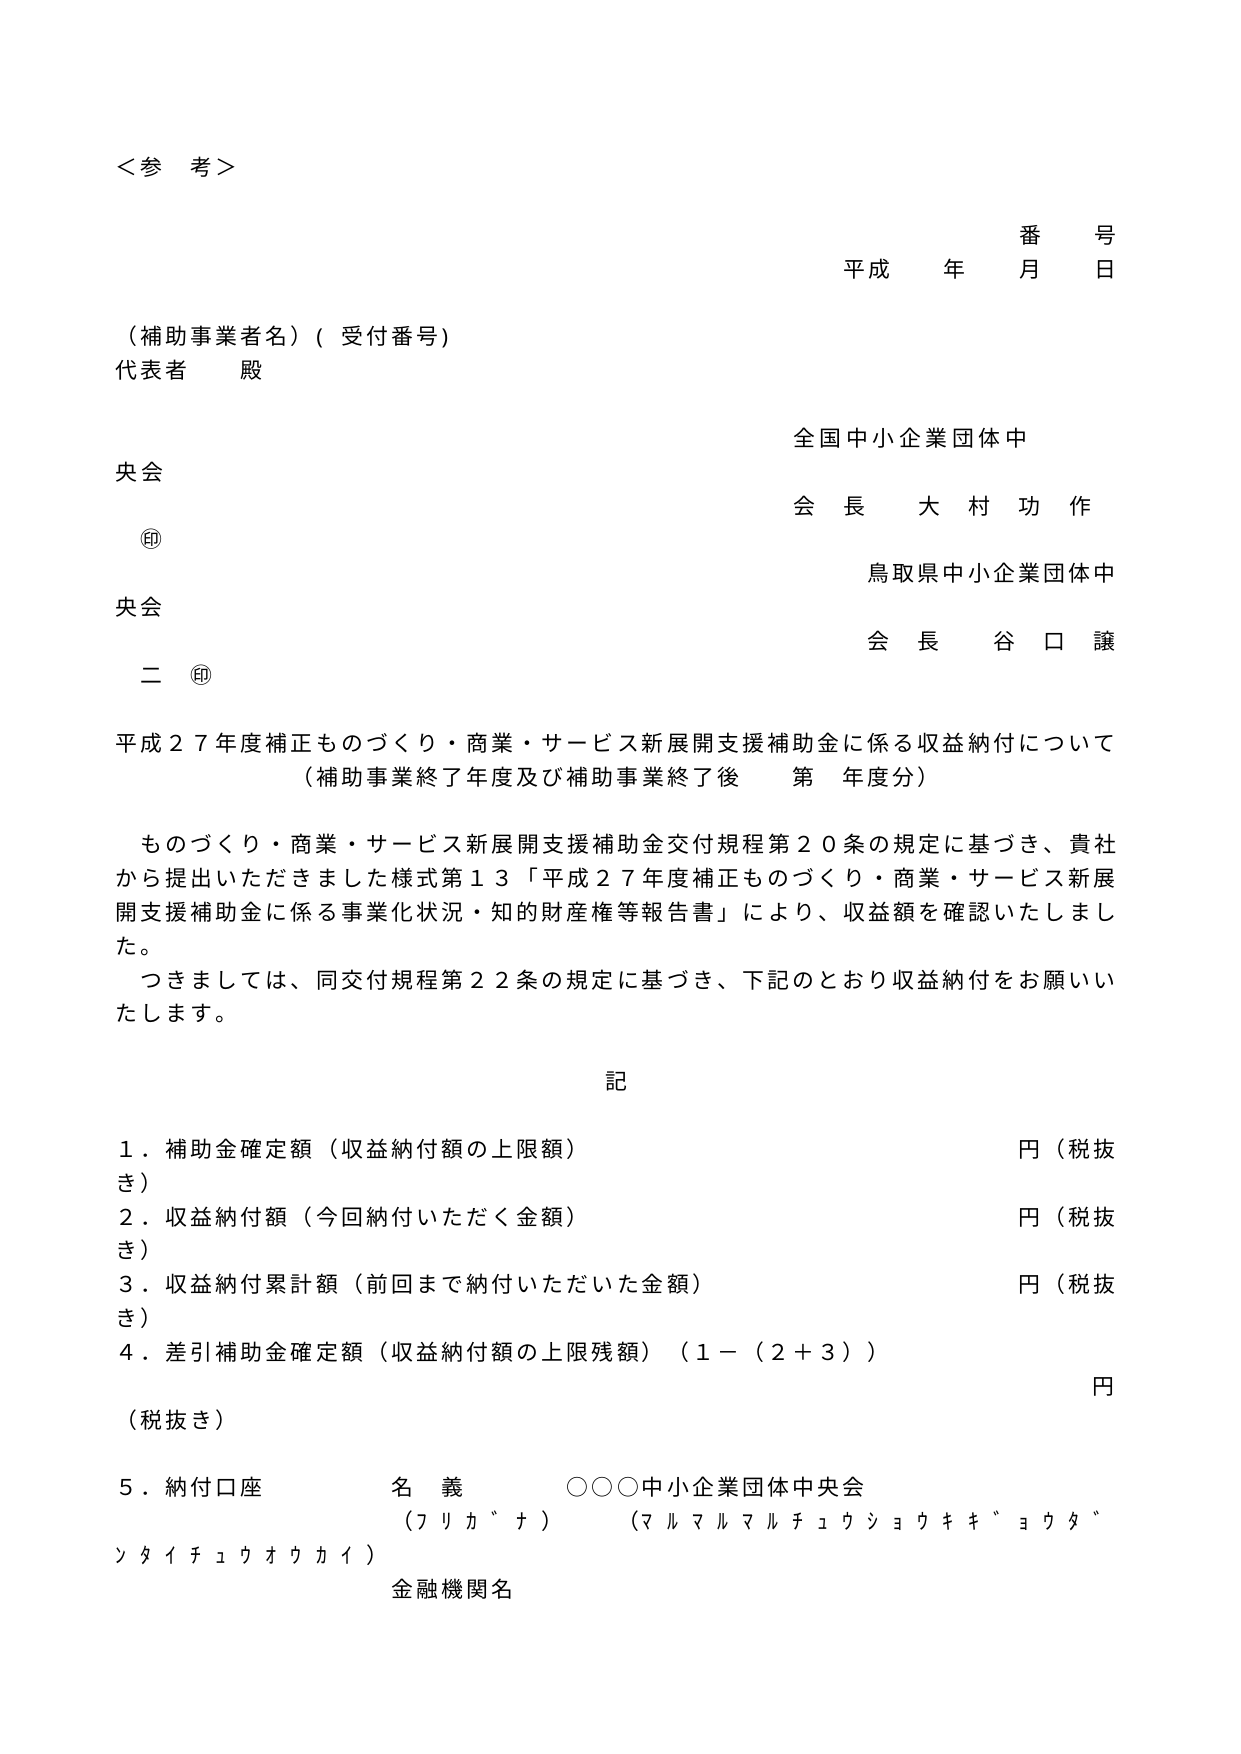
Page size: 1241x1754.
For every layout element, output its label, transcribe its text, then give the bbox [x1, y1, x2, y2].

text ３．収益納付累計額（前回まで納付いただいた金額） 円（税抜き） [115, 1266, 1119, 1334]
text ４．差引補助金確定額（収益納付額の上限残額）（１－（２＋３）） [115, 1334, 1119, 1368]
text （補助事業終了年度及び補助事業終了後 第 年度分） [115, 758, 1119, 792]
text 会 長 大 村 功 作 ㊞ [137, 488, 1098, 555]
text 平成 年 月 日 [115, 251, 1119, 284]
text ２．収益納付額（今回納付いただく金額） 円（税抜き） [115, 1198, 1119, 1266]
text 記 [115, 1063, 1119, 1097]
text 鳥取県中小企業団体中央会 [115, 555, 1119, 623]
text 会 長 谷 口 譲 二 ㊞ [115, 623, 1119, 691]
text 金融機関名 [115, 1571, 1119, 1605]
text 番 号 [115, 217, 1119, 251]
text つきましては、同交付規程第２２条の規定に基づき、下記のとおり収益納付をお願いいたします。 [115, 962, 1119, 1029]
text １．補助金確定額（収益納付額の上限額） 円（税抜き） [115, 1131, 1119, 1198]
text 円（税抜き） [115, 1368, 1119, 1436]
text 代表者 殿 [115, 352, 1119, 386]
text ５．納付口座 名 義 ○○○中小企業団体中央会 [115, 1469, 1119, 1503]
text 平成２７年度補正ものづくり・商業・サービス新展開支援補助金に係る収益納付について [115, 724, 1119, 758]
text 全国中小企業団体中央会 [115, 420, 1031, 488]
text （ﾌﾘｶﾞﾅ） （ﾏﾙﾏﾙﾏﾙﾁｭｳｼｮｳｷｷﾞｮｳﾀﾞﾝﾀｲﾁｭｳｵｳｶｲ） [115, 1503, 1119, 1571]
text ＜参 考＞ [115, 149, 1119, 183]
text ものづくり・商業・サービス新展開支援補助金交付規程第２０条の規定に基づき、貴社から提出いただきました様式第１３「平成２７年度補正ものづくり・商業・サービス新展開支援補助金に係る事業化状況・知的財産権等報告書」により、収益額を確認いたしました。 [115, 826, 1119, 962]
text （補助事業者名）(受付番号) [115, 318, 1119, 352]
